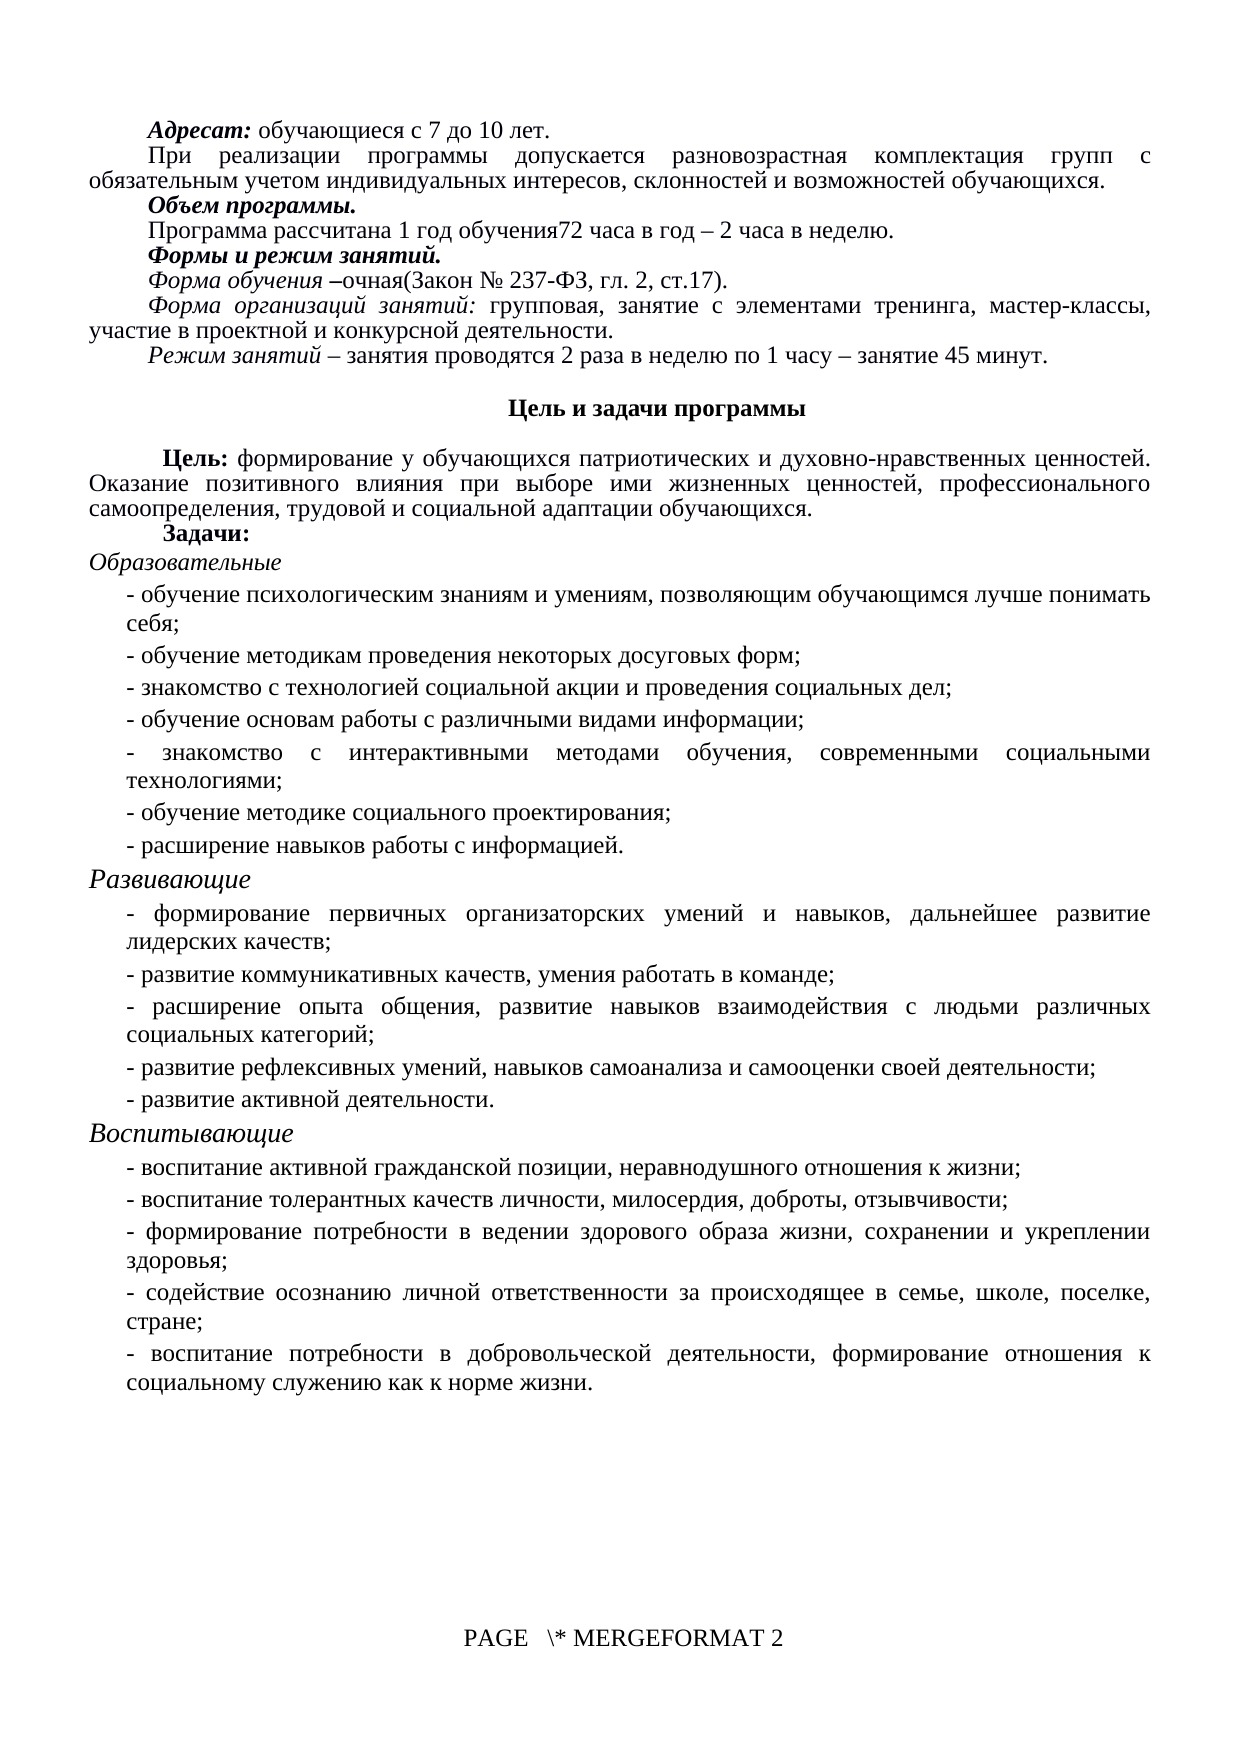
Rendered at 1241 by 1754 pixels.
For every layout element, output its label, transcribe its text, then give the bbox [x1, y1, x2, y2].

text Формы и режим занятий. [89, 243, 1152, 268]
text Развивающие [89, 862, 1152, 894]
text - обучение методикам проведения некоторых досуговых форм; [126, 640, 1152, 669]
text Адресат: обучающиеся с 7 до 10 лет. [89, 118, 1152, 143]
text - воспитание толерантных качеств личности, милосердия, доброты, отзывчивости; [126, 1184, 1152, 1213]
text При реализации программы допускается разновозрастная комплектация групп с обязательным учетом индивидуальных интересов, склонностей и возможностей обучающихся. [89, 143, 1152, 193]
text Цель и задачи программы [89, 393, 1152, 422]
text Образовательные [89, 547, 1152, 576]
text - развитие коммуникативных качеств, умения работать в команде; [126, 959, 1152, 987]
text Задачи: [89, 522, 1152, 547]
text Воспитывающие [89, 1116, 1152, 1148]
text Цель: формирование у обучающихся патриотических и духовно-нравственных ценностей. Оказание позитивного влияния при выборе ими жизненных ценностей, профессионального самоопределения, трудовой и социальной адаптации обучающихся. [89, 447, 1152, 522]
text - воспитание потребности в добровольческой деятельности, формирование отношения к социальному служению как к норме жизни. [126, 1338, 1152, 1396]
text - обучение методике социального проектирования; [126, 797, 1152, 826]
text - знакомство с интерактивными методами обучения, современными социальными технологиями; [126, 737, 1152, 794]
text - обучение психологическим знаниям и умениям, позволяющим обучающимся лучше понимать себя; [126, 579, 1152, 637]
text - содействие осознанию личной ответственности за происходящее в семье, школе, поселке, стране; [126, 1277, 1152, 1335]
text - воспитание активной гражданской позиции, неравнодушного отношения к жизни; [126, 1152, 1152, 1181]
text - формирование первичных организаторских умений и навыков, дальнейшее развитие лидерских качеств; [126, 898, 1152, 955]
text Форма организаций занятий: групповая, занятие с элементами тренинга, мастер-классы, участие в проектной и конкурсной деятельности. [89, 293, 1152, 343]
text - формирование потребности в ведении здорового образа жизни, сохранении и укреплении здоровья; [126, 1216, 1152, 1274]
text - развитие рефлексивных умений, навыков самоанализа и самооценки своей деятельности; [126, 1052, 1152, 1081]
text - расширение навыков работы с информацией. [126, 830, 1152, 858]
text - расширение опыта общения, развитие навыков взаимодействия с людьми различных социальных категорий; [126, 991, 1152, 1048]
text Объем программы. [89, 193, 1152, 218]
text - знакомство с технологией социальной акции и проведения социальных дел; [126, 672, 1152, 701]
text Режим занятий – занятия проводятся 2 раза в неделю по 1 часу – занятие 45 минут. [89, 343, 1152, 368]
text - развитие активной деятельности. [126, 1084, 1152, 1113]
text Программа рассчитана 1 год обучения72 часа в год – 2 часа в неделю. [89, 218, 1152, 243]
text Форма обучения –очная(Закон № 237-ФЗ, гл. 2, ст.17). [89, 268, 1152, 293]
text - обучение основам работы с различными видами информации; [126, 704, 1152, 733]
